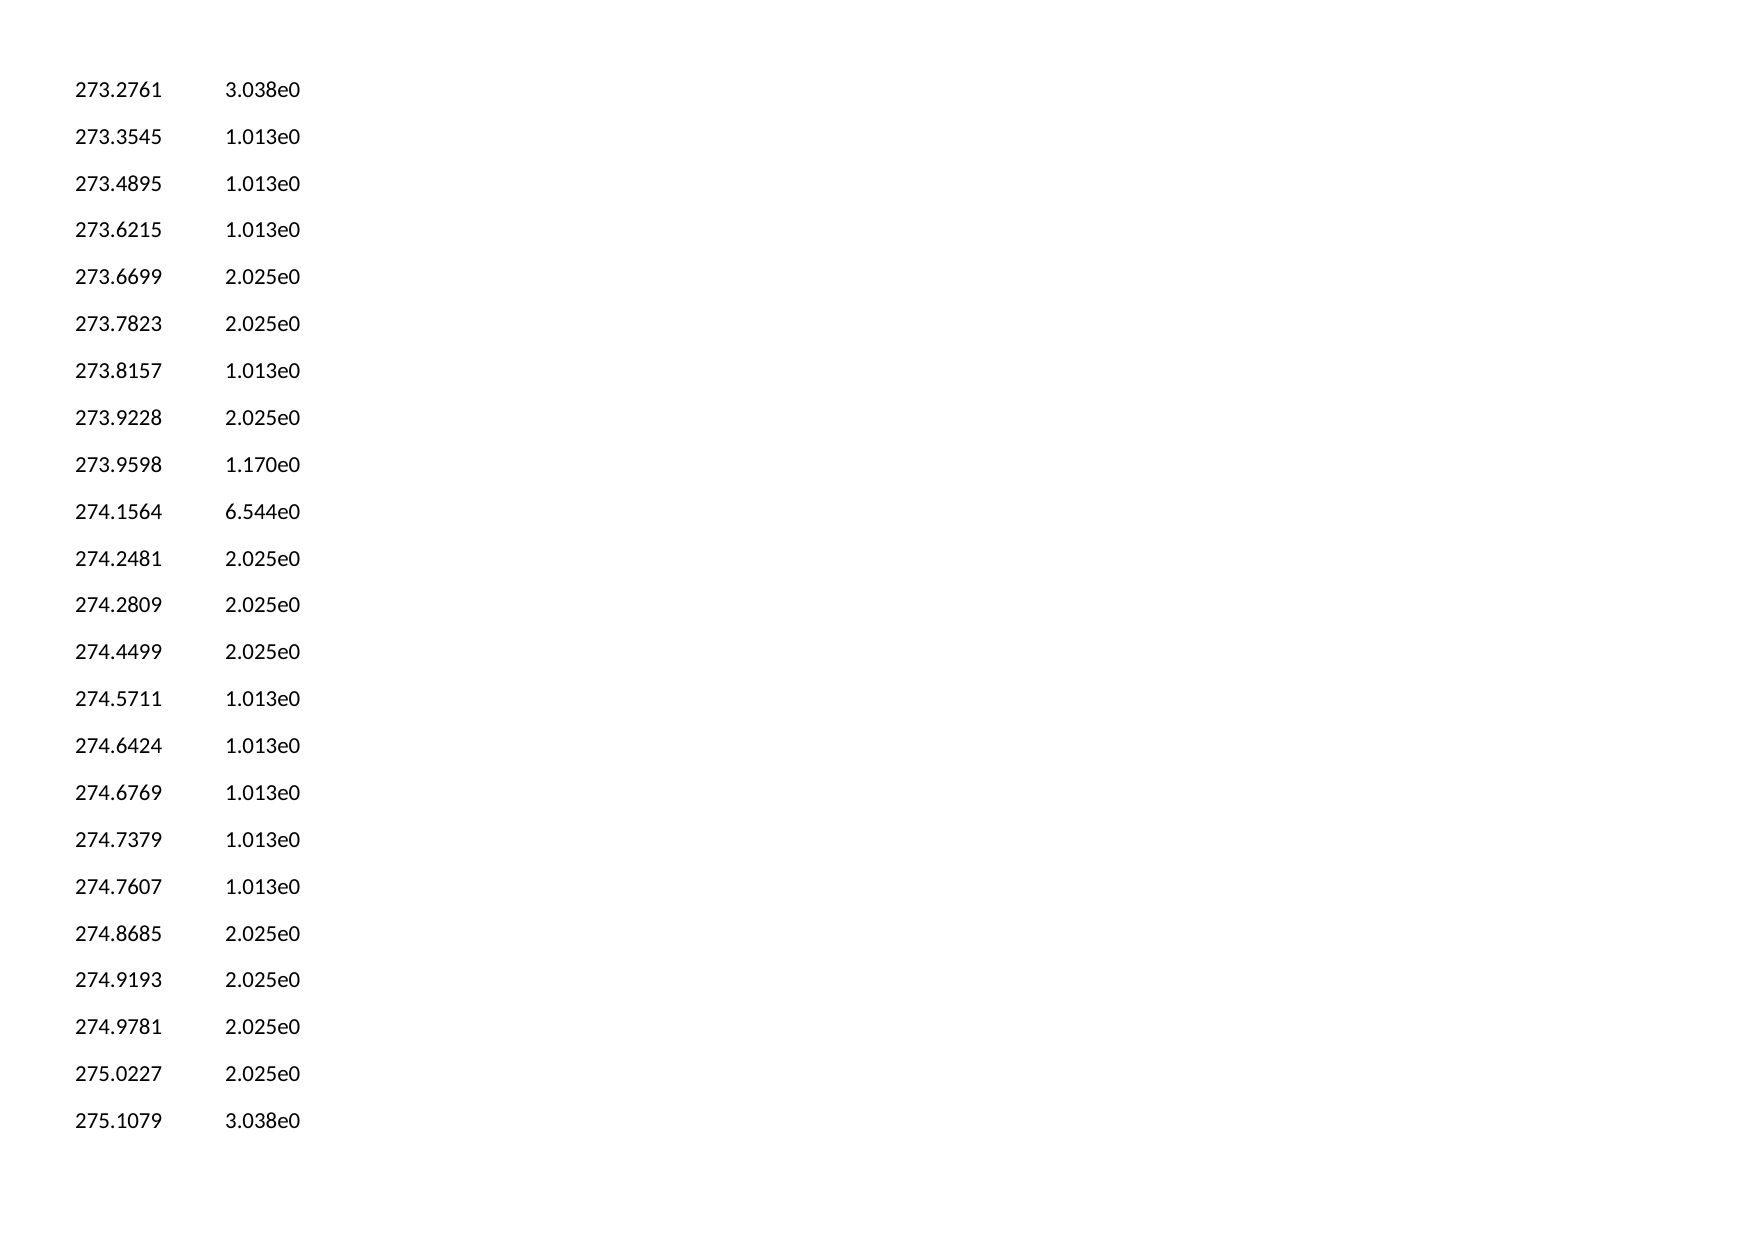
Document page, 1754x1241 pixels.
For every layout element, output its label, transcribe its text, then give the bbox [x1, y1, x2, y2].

text 274.1564 6.544e0 [75, 497, 1679, 525]
text 273.4895 1.013e0 [75, 169, 1679, 197]
text 274.8685 2.025e0 [75, 919, 1679, 947]
text 274.9781 2.025e0 [75, 1012, 1679, 1041]
text 274.4499 2.025e0 [75, 637, 1679, 666]
text 274.6424 1.013e0 [75, 731, 1679, 759]
text 273.6215 1.013e0 [75, 216, 1679, 244]
text 273.2761 3.038e0 [75, 75, 1679, 103]
text 273.7823 2.025e0 [75, 309, 1679, 337]
text 275.1079 3.038e0 [75, 1106, 1679, 1134]
text 273.6699 2.025e0 [75, 262, 1679, 291]
text 273.9598 1.170e0 [75, 450, 1679, 478]
text 274.5711 1.013e0 [75, 684, 1679, 712]
text 274.7379 1.013e0 [75, 825, 1679, 853]
text 274.9193 2.025e0 [75, 966, 1679, 994]
text 273.3545 1.013e0 [75, 122, 1679, 150]
text 273.8157 1.013e0 [75, 356, 1679, 384]
text 274.6769 1.013e0 [75, 778, 1679, 806]
text 274.2481 2.025e0 [75, 544, 1679, 572]
text 274.2809 2.025e0 [75, 591, 1679, 619]
text 275.0227 2.025e0 [75, 1059, 1679, 1087]
text 273.9228 2.025e0 [75, 403, 1679, 431]
text 274.7607 1.013e0 [75, 872, 1679, 900]
